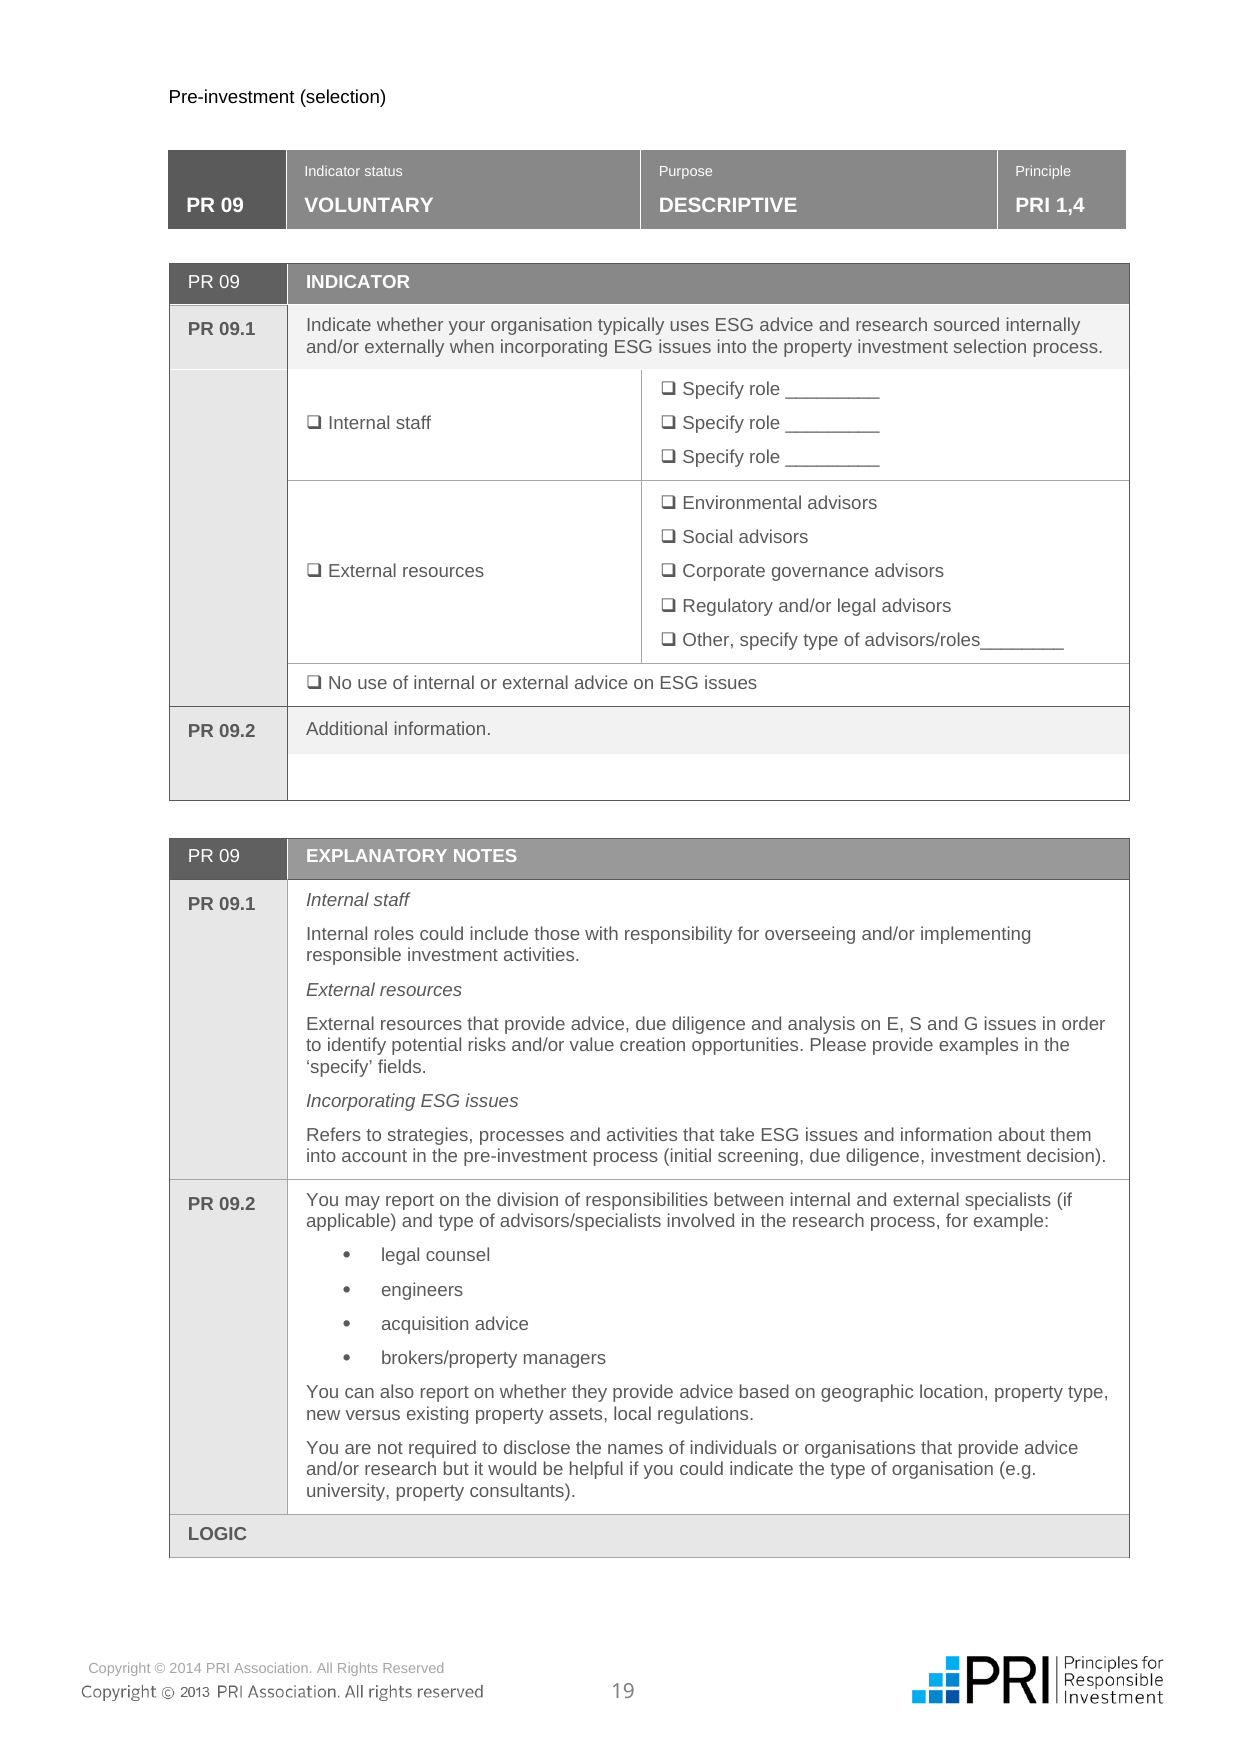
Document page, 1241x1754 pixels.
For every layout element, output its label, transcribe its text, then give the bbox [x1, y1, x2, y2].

table_cell PR 09.2 [170, 707, 287, 754]
table_header Indicator status [287, 150, 640, 186]
table_cell External resources [288, 481, 641, 663]
table_cell PR 09 [168, 186, 286, 229]
table_header EXPLANATORY NOTES [288, 839, 1129, 879]
picture [0, 1560, 1241, 1754]
table_cell Indicate whether your organisation typically uses ESG advice and research sourced internally and/or externally when incorporating ESG issues into the property investment selection process. [288, 305, 1129, 369]
table_cell Specify role _________ Specify role _________ Specify role _________ [642, 370, 1129, 480]
table_cell DESCRIPTIVE [641, 186, 997, 229]
table_header PR 09 [170, 264, 287, 304]
table_cell PR 09.2 [170, 1180, 287, 1514]
table_cell VOLUNTARY [287, 186, 640, 229]
table_cell LOGIC [170, 1515, 1129, 1557]
table_cell PR 09.1 [170, 880, 287, 1179]
table_header Principle [998, 150, 1126, 186]
table_cell You may report on the division of responsibilities between internal and external specialists (if applicable) and type of advisors/specialists involved in the research process, for example: legal counsel engineers acquisition advice brokers/property managers You can also report on whether they provide advice based on geographic location, property type, new versus existing property assets, local regulations. You are not required to disclose the names of individuals or organisations that provide advice and/or research but it would be helpful if you could indicate the type of organisation (e.g. university, property consultants). [288, 1180, 1129, 1514]
table_header INDICATOR [288, 264, 1129, 304]
table_cell [288, 754, 1129, 800]
table_cell [170, 754, 287, 800]
table_cell Environmental advisors Social advisors Corporate governance advisors Regulatory and/or legal advisors Other, specify type of advisors/roles________ [642, 481, 1129, 663]
table_cell PR 09.1 [170, 306, 287, 369]
table_cell PRI 1,4 [998, 186, 1126, 229]
table_cell Additional information. [288, 707, 1129, 754]
table_header PR 09 [170, 839, 287, 879]
table_cell Internal staff [288, 370, 641, 480]
table_cell Internal staff Internal roles could include those with responsibility for overseeing and/or implementing responsible investment activities. External resources External resources that provide advice, due diligence and analysis on E, S and G issues in order to identify potential risks and/or value creation opportunities. Please provide examples in the ‘specify’ fields. Incorporating ESG issues Refers to strategies, processes and activities that take ESG issues and information about them into account in the pre-investment process (initial screening, due diligence, investment decision). [288, 880, 1129, 1179]
table_header Purpose [641, 150, 997, 186]
table_cell No use of internal or external advice on ESG issues [288, 664, 1129, 706]
table_header [168, 150, 286, 186]
table_cell [170, 370, 287, 706]
